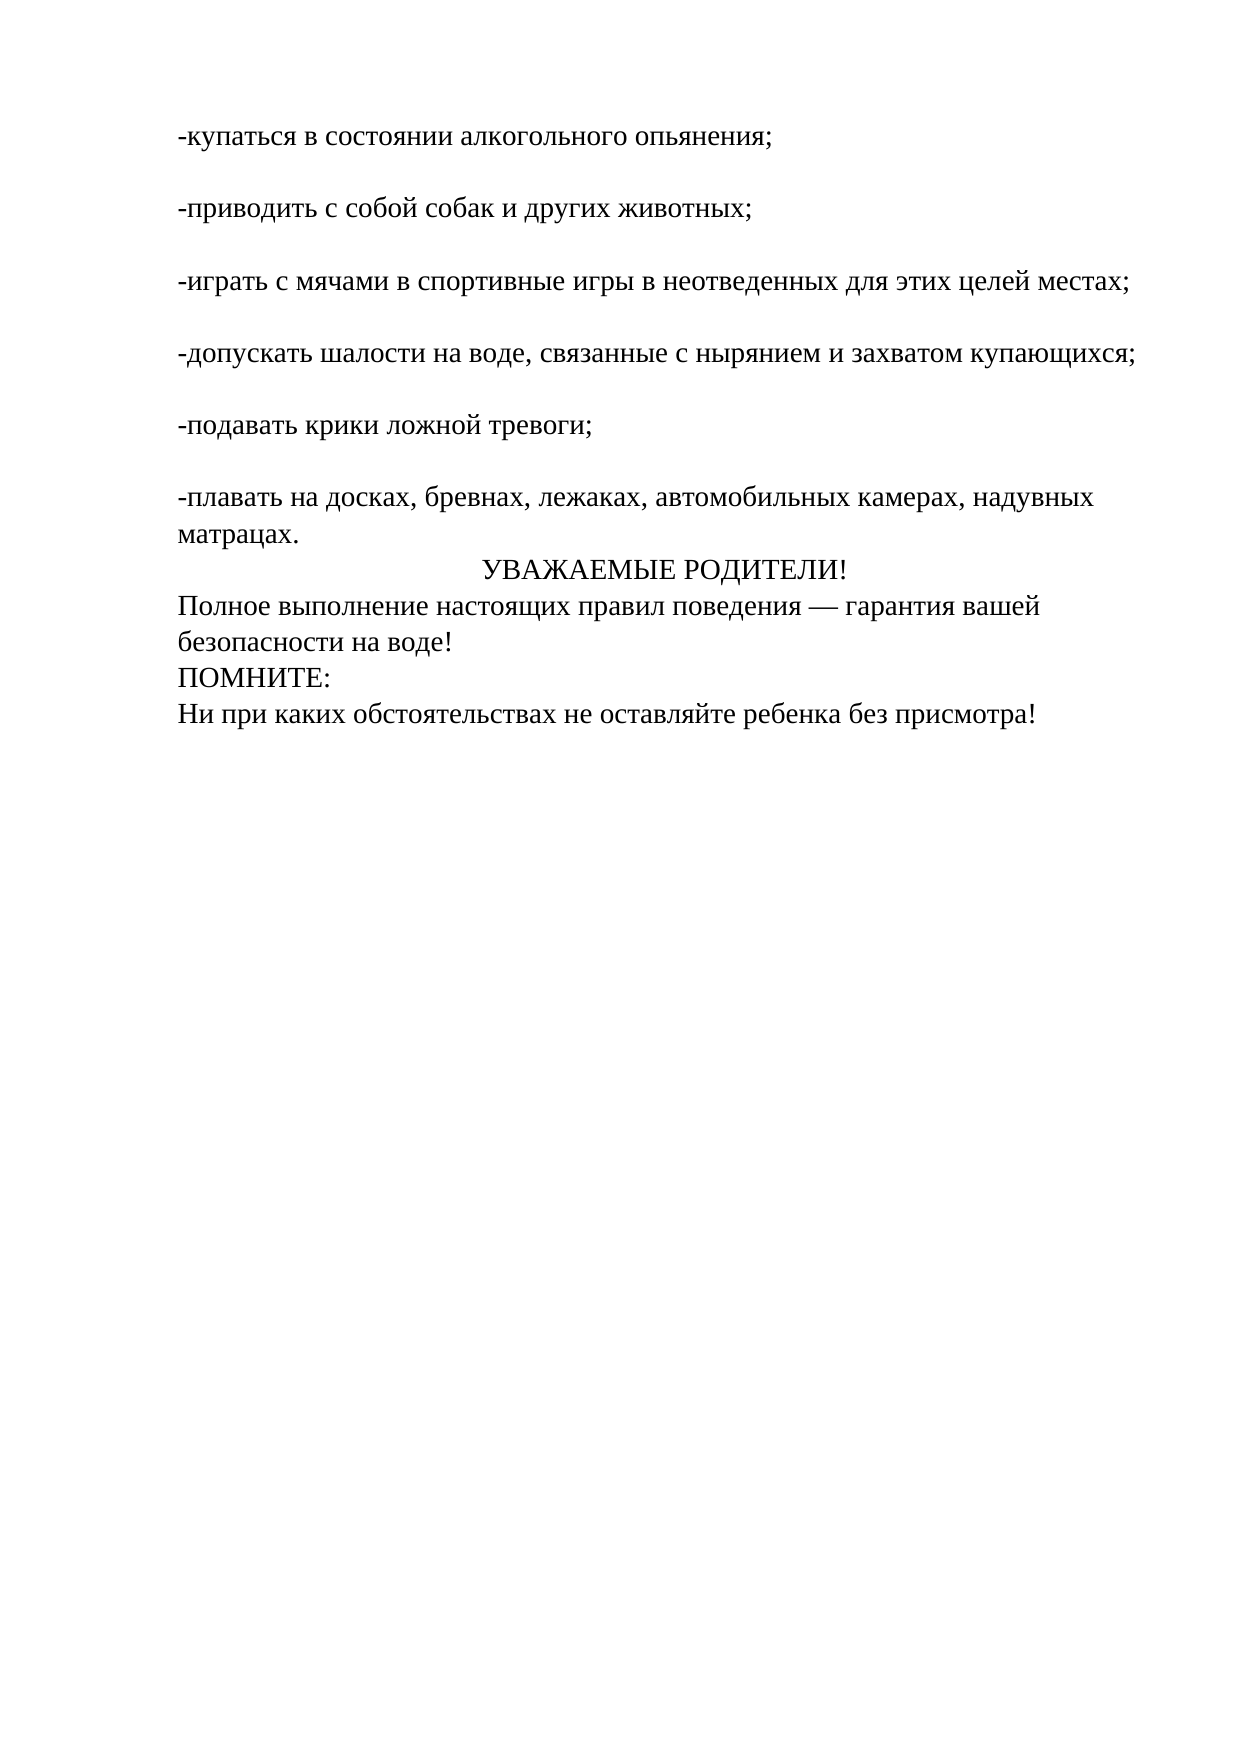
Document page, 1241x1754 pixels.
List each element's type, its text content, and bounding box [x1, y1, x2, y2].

text -приводить с собой собак и других животных; [177, 190, 1152, 224]
text -подавать крики ложной тревоги; [177, 407, 1152, 441]
text ПОМНИТЕ: [177, 660, 1152, 694]
text -допускать шалости на воде, связанные с нырянием и захватом купающихся; [177, 335, 1152, 368]
text -плавать на досках, бревнах, лежаках, автомобильных камерах, надувных матрацах. [177, 479, 1152, 549]
text Полное выполнение настоящих правил поведения — гарантия вашей безопасности на воде! [177, 588, 1152, 658]
text УВАЖАЕМЫЕ РОДИТЕЛИ! [177, 552, 1152, 585]
text -играть с мячами в спортивные игры в неотведенных для этих целей местах; [177, 263, 1152, 296]
text Ни при каких обстоятельствах не оставляйте ребенка без присмотра! [177, 696, 1152, 730]
text -купаться в состоянии алкогольного опьянения; [177, 118, 1152, 152]
